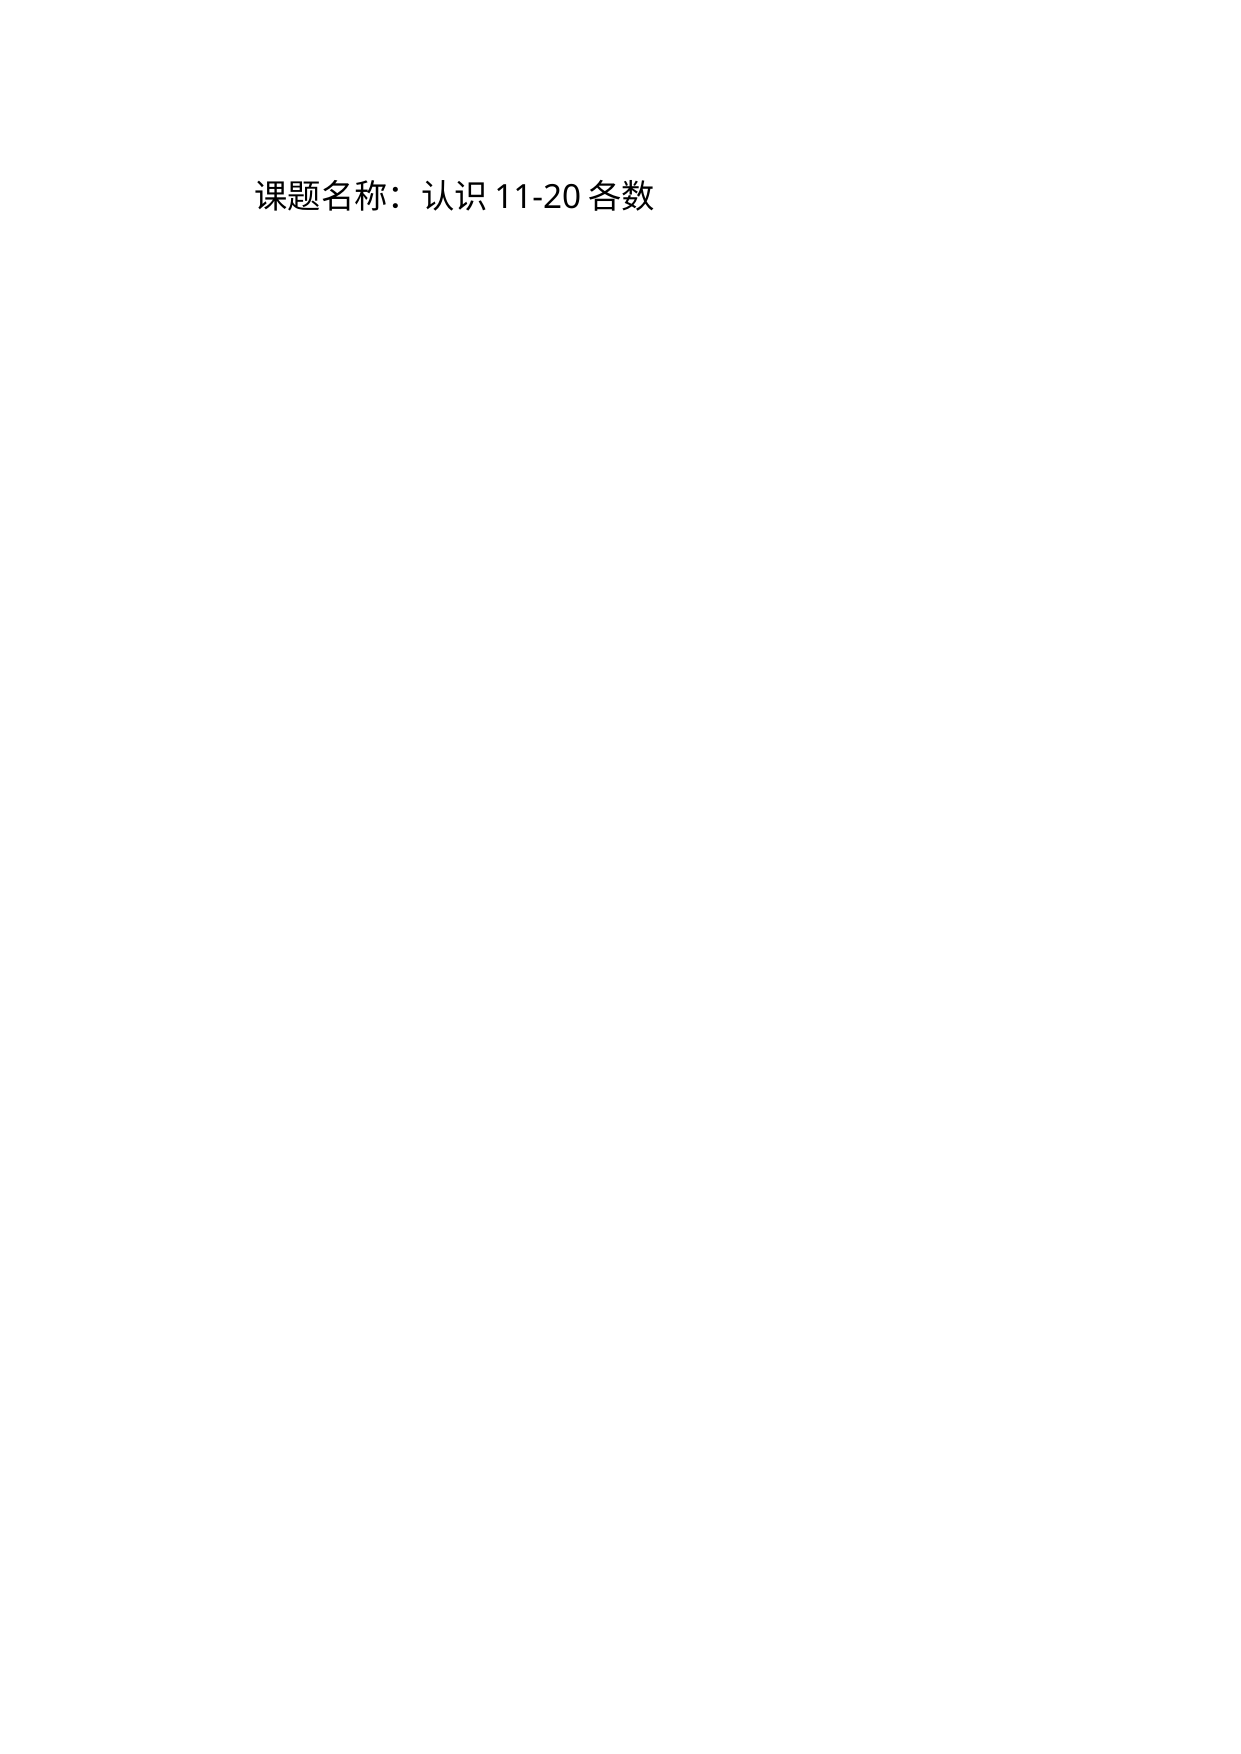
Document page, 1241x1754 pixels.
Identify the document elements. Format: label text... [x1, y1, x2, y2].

text 课题名称：认识11-20各数 [187, 162, 1053, 227]
